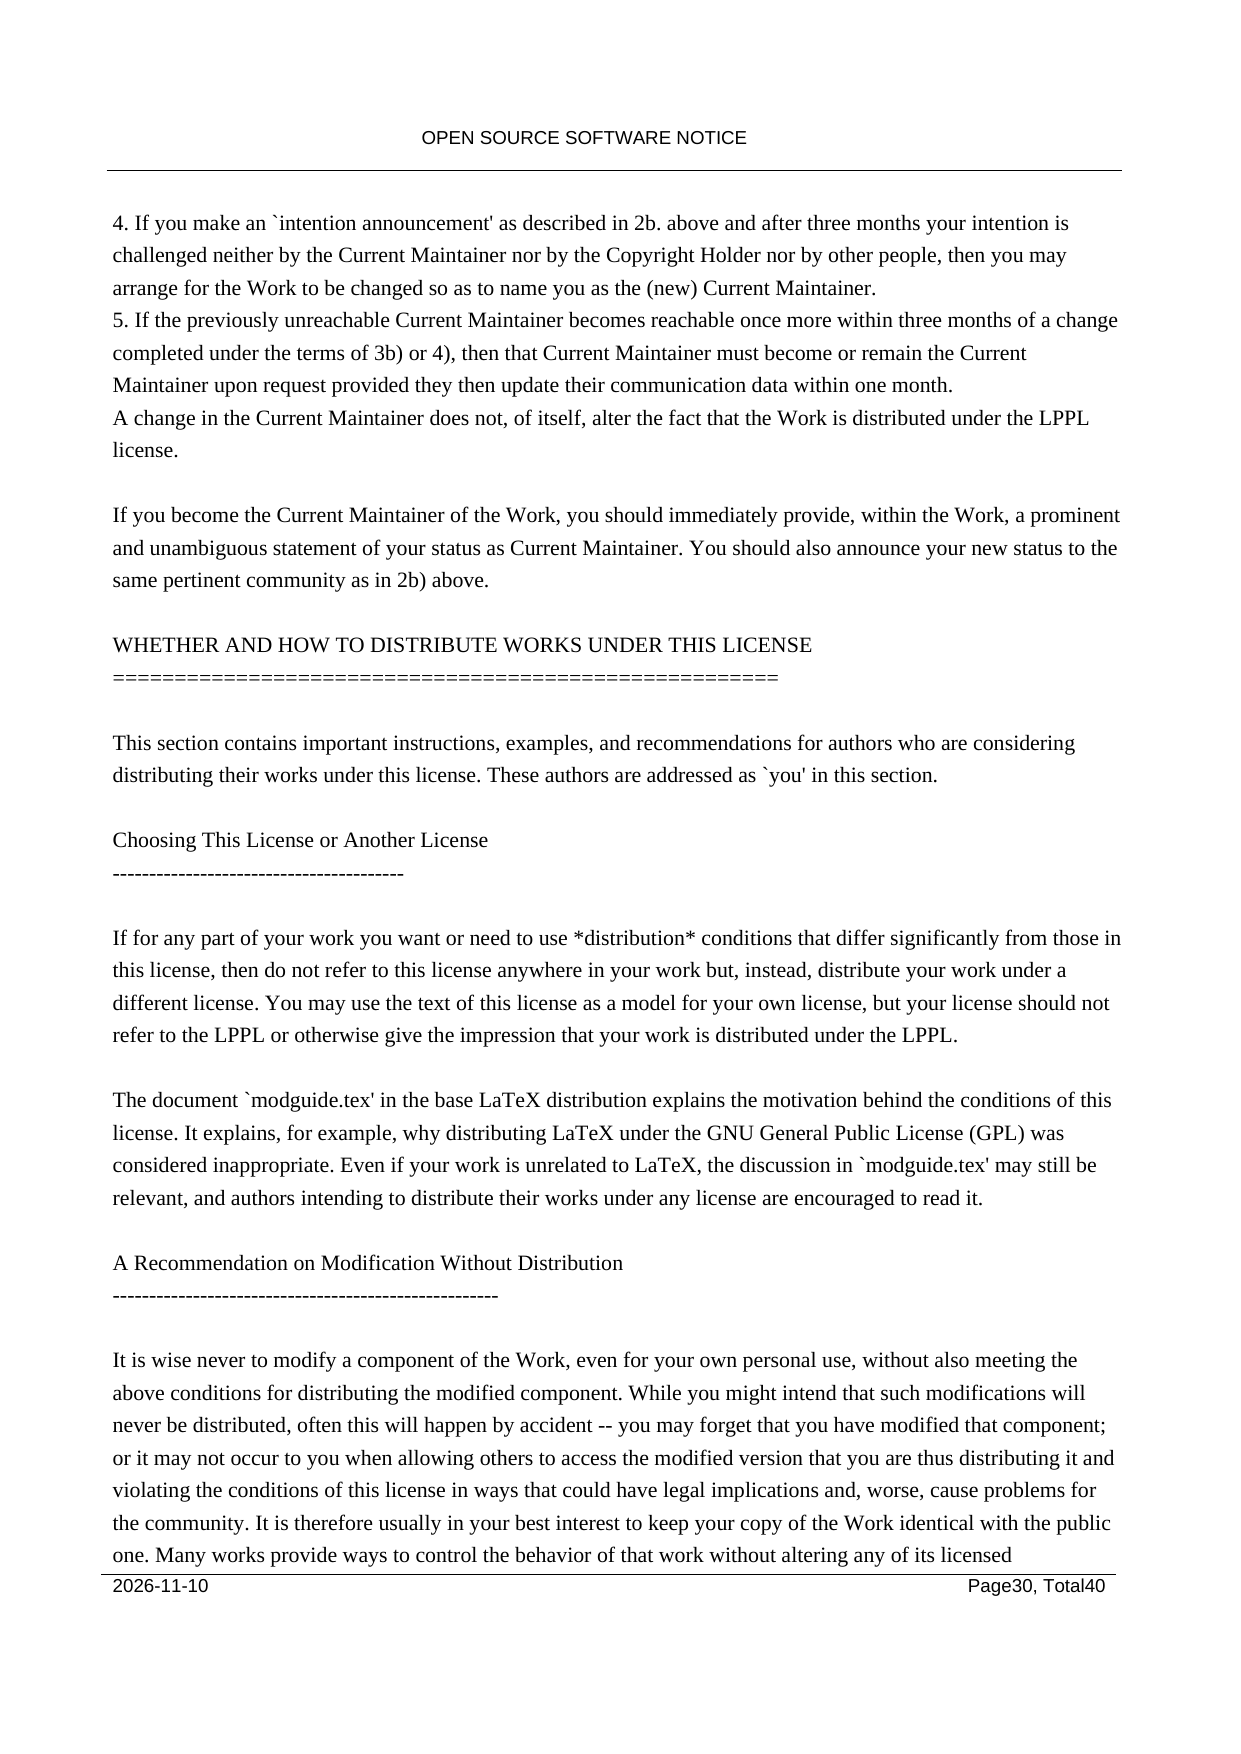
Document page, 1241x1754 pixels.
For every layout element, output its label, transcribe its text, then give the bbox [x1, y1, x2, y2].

text 5. If the previously unreachable Current Maintainer becomes reachable once more within three months of a change completed under the terms of 3b) or 4), then that Current Maintainer must become or remain the Current Maintainer upon request provided they then update their communication data within one month. [112, 304, 1128, 401]
text If for any part of your work you want or need to use *distribution* conditions that differ significantly from those in this license, then do not refer to this license anywhere in your work but, instead, distribute your work under a different license. You may use the text of this license as a model for your own license, but your license should not refer to the LPPL or otherwise give the impression that your work is distributed under the LPPL. [112, 921, 1128, 1051]
text ====================================================== [112, 661, 1128, 694]
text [112, 1344, 1128, 1571]
text Choosing This License or Another License [112, 824, 1128, 856]
text If you become the Current Maintainer of the Work, you should immediately provide, within the Work, a prominent and unambiguous statement of your status as Current Maintainer. You should also announce your new status to the same pertinent community as in 2b) above. [112, 499, 1128, 596]
text A Recommendation on Modification Without Distribution [112, 1246, 1128, 1279]
text ---------------------------------------- [112, 856, 1128, 889]
text A change in the Current Maintainer does not, of itself, alter the fact that the Work is distributed under the LPPL license. [112, 401, 1128, 466]
text 4. If you make an `intention announcement' as described in 2b. above and after three months your intention is challenged neither by the Current Maintainer nor by the Copyright Holder nor by other people, then you may arrange for the Work to be changed so as to name you as the (new) Current Maintainer. [112, 206, 1128, 304]
text ----------------------------------------------------- [112, 1279, 1128, 1311]
text WHETHER AND HOW TO DISTRIBUTE WORKS UNDER THIS LICENSE [112, 629, 1128, 661]
text This section contains important instructions, examples, and recommendations for authors who are considering distributing their works under this license. These authors are addressed as `you' in this section. [112, 726, 1128, 791]
text The document `modguide.tex' in the base LaTeX distribution explains the motivation behind the conditions of this license. It explains, for example, why distributing LaTeX under the GNU General Public License (GPL) was considered inappropriate. Even if your work is unrelated to LaTeX, the discussion in `modguide.tex' may still be relevant, and authors intending to distribute their works under any license are encouraged to read it. [112, 1084, 1128, 1214]
